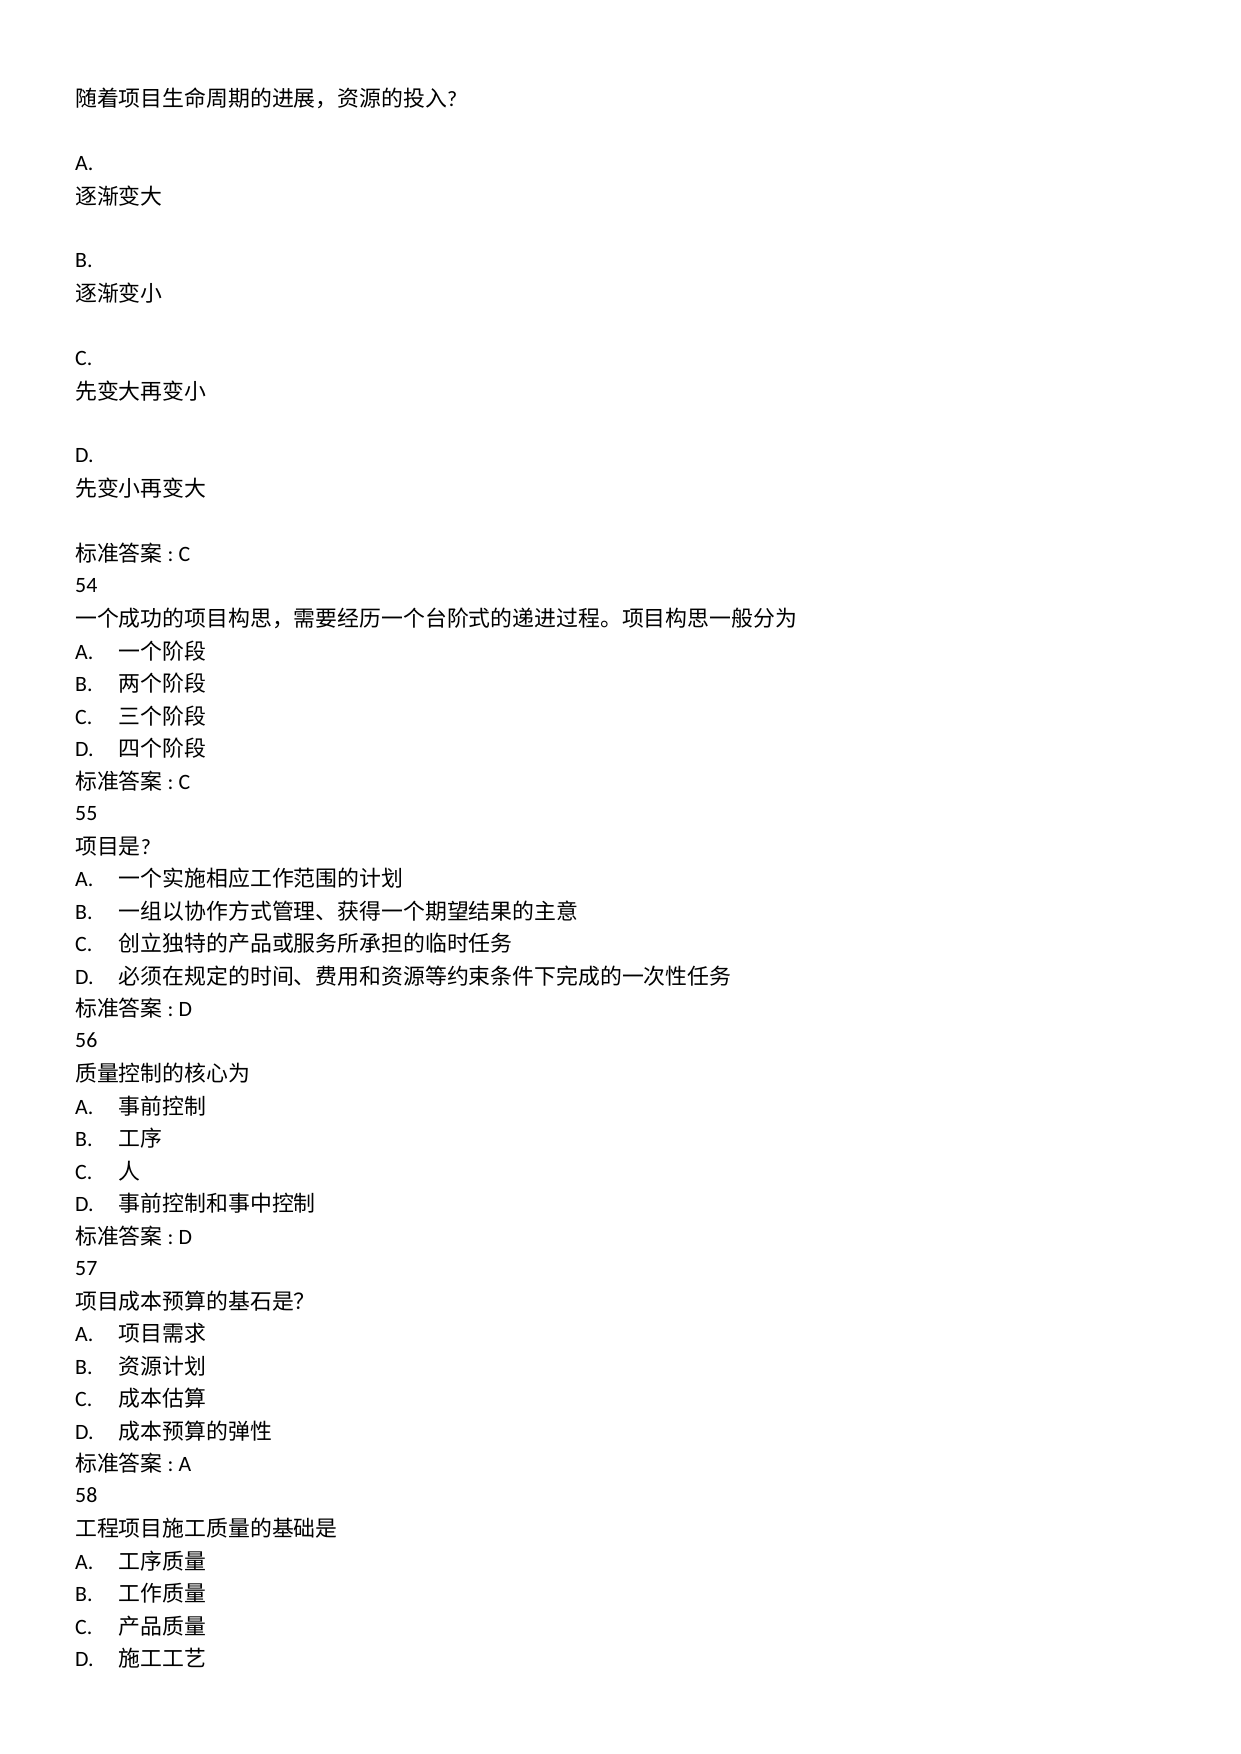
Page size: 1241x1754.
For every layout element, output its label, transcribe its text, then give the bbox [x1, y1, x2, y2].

text 标准答案 : D [75, 1218, 1165, 1251]
text C. 人 [75, 1153, 1165, 1186]
text D. 施工工艺 [75, 1641, 1165, 1673]
text C. 产品质量 [75, 1608, 1165, 1641]
text A. 工序质量 [75, 1543, 1165, 1576]
text D. 成本预算的弹性 [75, 1413, 1165, 1446]
text A. 一个实施相应工作范围的计划 [75, 861, 1165, 893]
text D. 必须在规定的时间、费用和资源等约束条件下完成的一次性任务 [75, 958, 1165, 991]
text 项目成本预算的基石是？ [75, 1283, 1165, 1316]
text 先变小再变大 [75, 471, 1165, 503]
text B. 资源计划 [75, 1348, 1165, 1381]
text A. 项目需求 [75, 1316, 1165, 1348]
text 54 [75, 568, 1165, 601]
text A. 一个阶段 [75, 633, 1165, 666]
text 标准答案 : C [75, 763, 1165, 796]
text 57 [75, 1251, 1165, 1283]
text D. [75, 438, 1165, 471]
text D. 四个阶段 [75, 731, 1165, 763]
text B. [75, 243, 1165, 276]
text B. 工作质量 [75, 1576, 1165, 1608]
text B. 工序 [75, 1121, 1165, 1153]
text 标准答案 : A [75, 1446, 1165, 1478]
text D. 事前控制和事中控制 [75, 1186, 1165, 1218]
text 一个成功的项目构思，需要经历一个台阶式的递进过程。项目构思一般分为 [75, 601, 1165, 633]
text A. 事前控制 [75, 1088, 1165, 1121]
text C. [75, 341, 1165, 373]
text 先变大再变小 [75, 373, 1165, 406]
text B. 一组以协作方式管理、获得一个期望结果的主意 [75, 893, 1165, 926]
text C. 成本估算 [75, 1381, 1165, 1413]
text C. 创立独特的产品或服务所承担的临时任务 [75, 926, 1165, 958]
text 标准答案 : D [75, 991, 1165, 1023]
text B. 两个阶段 [75, 666, 1165, 698]
text 工程项目施工质量的基础是 [75, 1511, 1165, 1543]
text 质量控制的核心为 [75, 1056, 1165, 1088]
text 逐渐变大 [75, 178, 1165, 211]
text 56 [75, 1023, 1165, 1056]
text 随着项目生命周期的进展，资源的投入? [75, 81, 1165, 113]
text 标准答案 : C [75, 536, 1165, 568]
text A. [75, 146, 1165, 178]
text C. 三个阶段 [75, 698, 1165, 731]
text 项目是? [75, 828, 1165, 861]
text 逐渐变小 [75, 276, 1165, 308]
text 55 [75, 796, 1165, 828]
text 58 [75, 1478, 1165, 1511]
